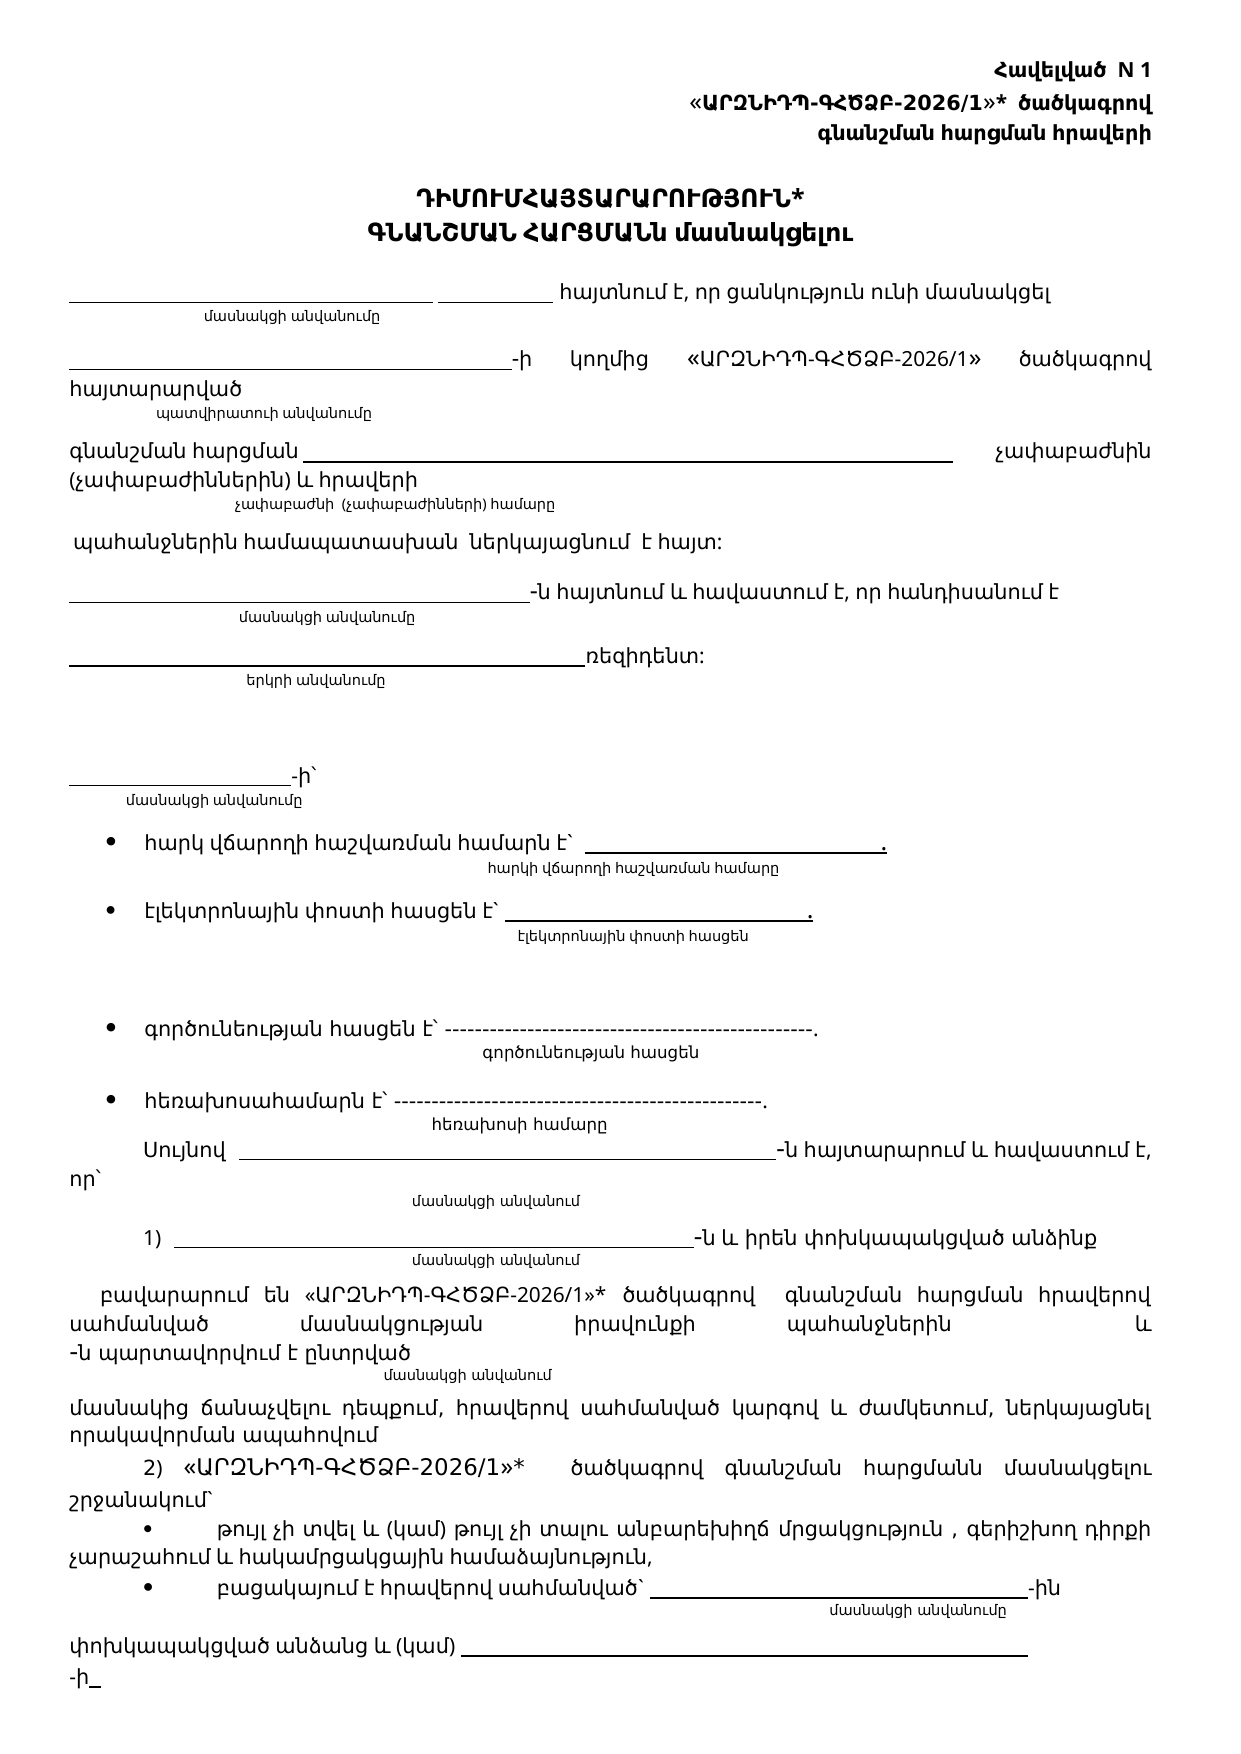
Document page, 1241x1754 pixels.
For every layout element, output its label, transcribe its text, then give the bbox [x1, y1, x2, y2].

list հեռախոսահամարն է՝ -------------------------------------------------. [107, 1086, 1152, 1115]
list գործունեության հասցեն է՝ -------------------------------------------------. [107, 1014, 1152, 1043]
text մասնակցի անվանումը [69, 306, 1152, 340]
text մասնակցի անվանումը [69, 607, 1152, 641]
text «ԱՐԶՆԻԴՊ-ԳՀԾՁԲ-2026/1»* ծածկագրով [69, 84, 1152, 118]
text չափաբաժնի (չափաբաժինների) համարը [69, 493, 1152, 527]
text -ի՝ [69, 761, 1152, 789]
text հեռախոսի համարը [69, 1115, 1152, 1134]
text մասնակցի անվանում [69, 1193, 1152, 1222]
list թույլ չի տվել և (կամ) թույլ չի տալու անբարեխիղճ մրցակցություն , գերիշխող դիրքի չարաշահում և հակամրցակցային համաձայնություն, [69, 1514, 1152, 1571]
list էլեկտրոնային փոստի հասցեն է` . [107, 891, 1152, 925]
text մասնակցի անվանում [69, 1367, 1152, 1396]
text 1) -ն և իրեն փոխկապակցված անձինք [69, 1222, 1152, 1251]
text փոխկապակցված անձանց և (կամ) -ի [69, 1631, 1152, 1691]
text մասնակցի անվանումը [69, 1602, 1152, 1631]
text գնանշման հարցման հրավերի [69, 118, 1152, 146]
text մասնակից ճանաչվելու դեպքում, հրավերով սահմանված կարգով և ժամկետում, ներկայացնել որակավորման ապահովում [69, 1396, 1152, 1449]
text երկրի անվանումը [69, 669, 1152, 703]
text Սույնով -ն հայտարարում և հավաստում է, որ՝ [69, 1134, 1152, 1193]
list բացակայում է հրավերով սահմանված` -ին [69, 1571, 1152, 1602]
text ԴԻՄՈՒՄՀԱՅՏԱՐԱՐՈՒԹՅՈՒՆ* [69, 181, 1152, 214]
text գնանշման հարցման չափաբաժնին (չափաբաժիններին) և հրավերի [69, 436, 1152, 493]
text մասնակցի անվանումը [69, 789, 1152, 823]
subtitle ԳՆԱՆՇՄԱՆ ՀԱՐՑՄԱՆն մասնակցելու [69, 214, 1152, 249]
text պահանջներին համապատասխան ներկայացնում է հայտ: [69, 527, 1152, 556]
text մասնակցի անվանում [69, 1251, 1152, 1281]
text պատվիրատուի անվանումը [69, 402, 1152, 436]
text 2) «ԱՐԶՆԻԴՊ-ԳՀԾՁԲ-2026/1»* ծածկագրով գնանշման հարցմանն մասնակցելու շրջանակում` [69, 1449, 1152, 1514]
text գործունեության հասցեն [69, 1043, 1152, 1062]
text ռեզիդենտ: [69, 641, 1152, 669]
text -ի կողմից «ԱՐԶՆԻԴՊ-ԳՀԾՁԲ-2026/1» ծածկագրով հայտարարված [69, 340, 1152, 402]
text Հավելված N 1 [69, 56, 1152, 84]
text հայտնում է, որ ցանկություն ունի մասնակցել [69, 277, 1152, 306]
text բավարարում են «ԱՐԶՆԻԴՊ-ԳՀԾՁԲ-2026/1»* ծածկագրով գնանշման հարցման հրավերով սահմանված մասնակցության իրավունքի պահանջներին և -ն պարտավորվում է ընտրված [69, 1281, 1152, 1367]
text -ն հայտնում և հավաստում է, որ հանդիսանում է [69, 573, 1152, 607]
text հարկի վճարողի հաշվառման համարը [69, 857, 1152, 891]
list հարկ վճարողի հաշվառման համարն է` . [107, 823, 1152, 857]
text էլեկտրոնային փոստի հասցեն [69, 925, 1152, 959]
